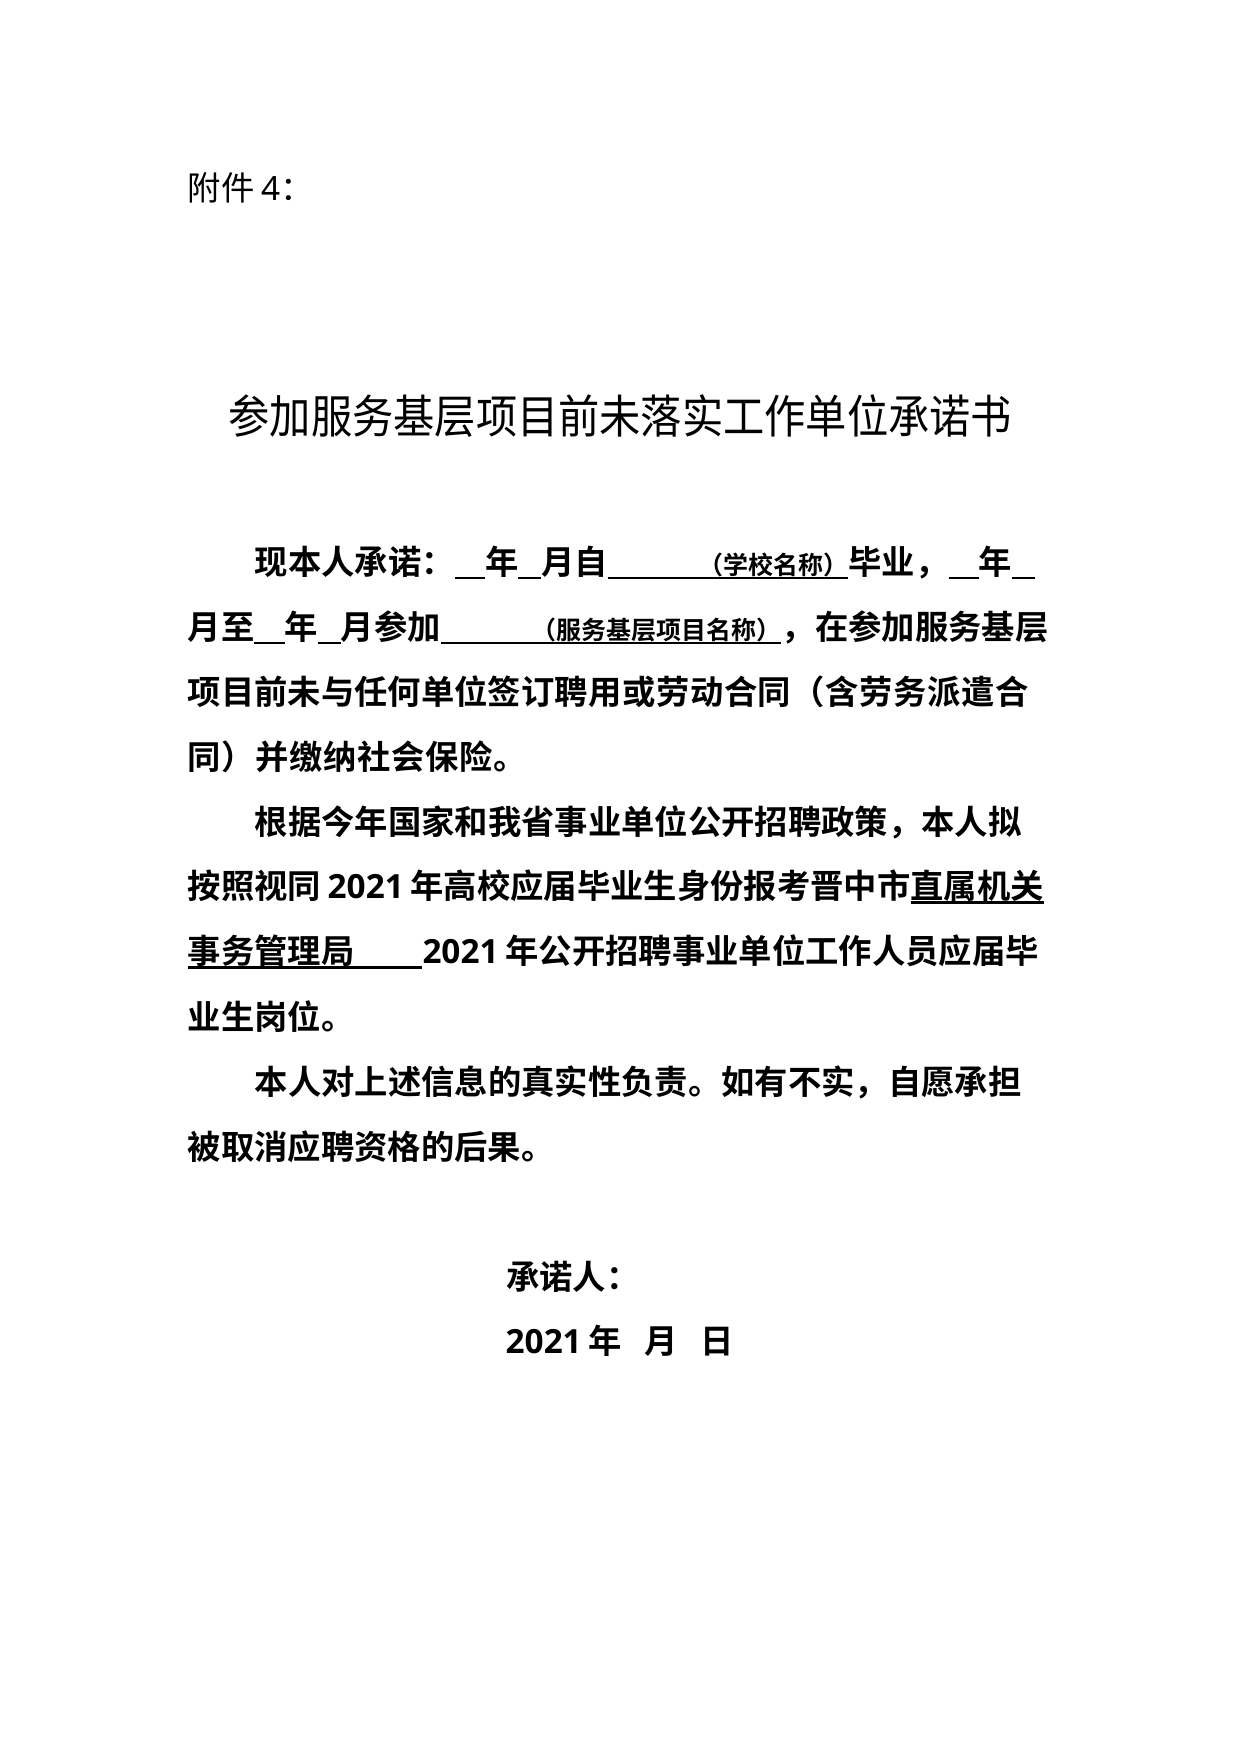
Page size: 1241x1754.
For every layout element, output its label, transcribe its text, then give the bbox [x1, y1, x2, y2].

text 承诺人： [187, 1242, 1053, 1307]
text 附件4： [187, 162, 1053, 210]
text 根据今年国家和我省事业单位公开招聘政策，本人拟按照视同2021年高校应届毕业生身份报考晋中市直属机关事务管理局 2021年公开招聘事业单位工作人员应届毕业生岗位。 [187, 787, 1053, 1047]
text 2021年 月 日 [187, 1307, 1053, 1372]
text 参加服务基层项目前未落实工作单位承诺书 [187, 364, 1053, 462]
text 本人对上述信息的真实性负责。如有不实，自愿承担被取消应聘资格的后果。 [187, 1047, 1053, 1177]
text 现本人承诺： 年 月自 （学校名称）毕业， 年 月至 年 月参加 （服务基层项目名称），在参加服务基层项目前未与任何单位签订聘用或劳动合同（含劳务派遣合同）并缴纳社会保险。 [187, 527, 1053, 787]
